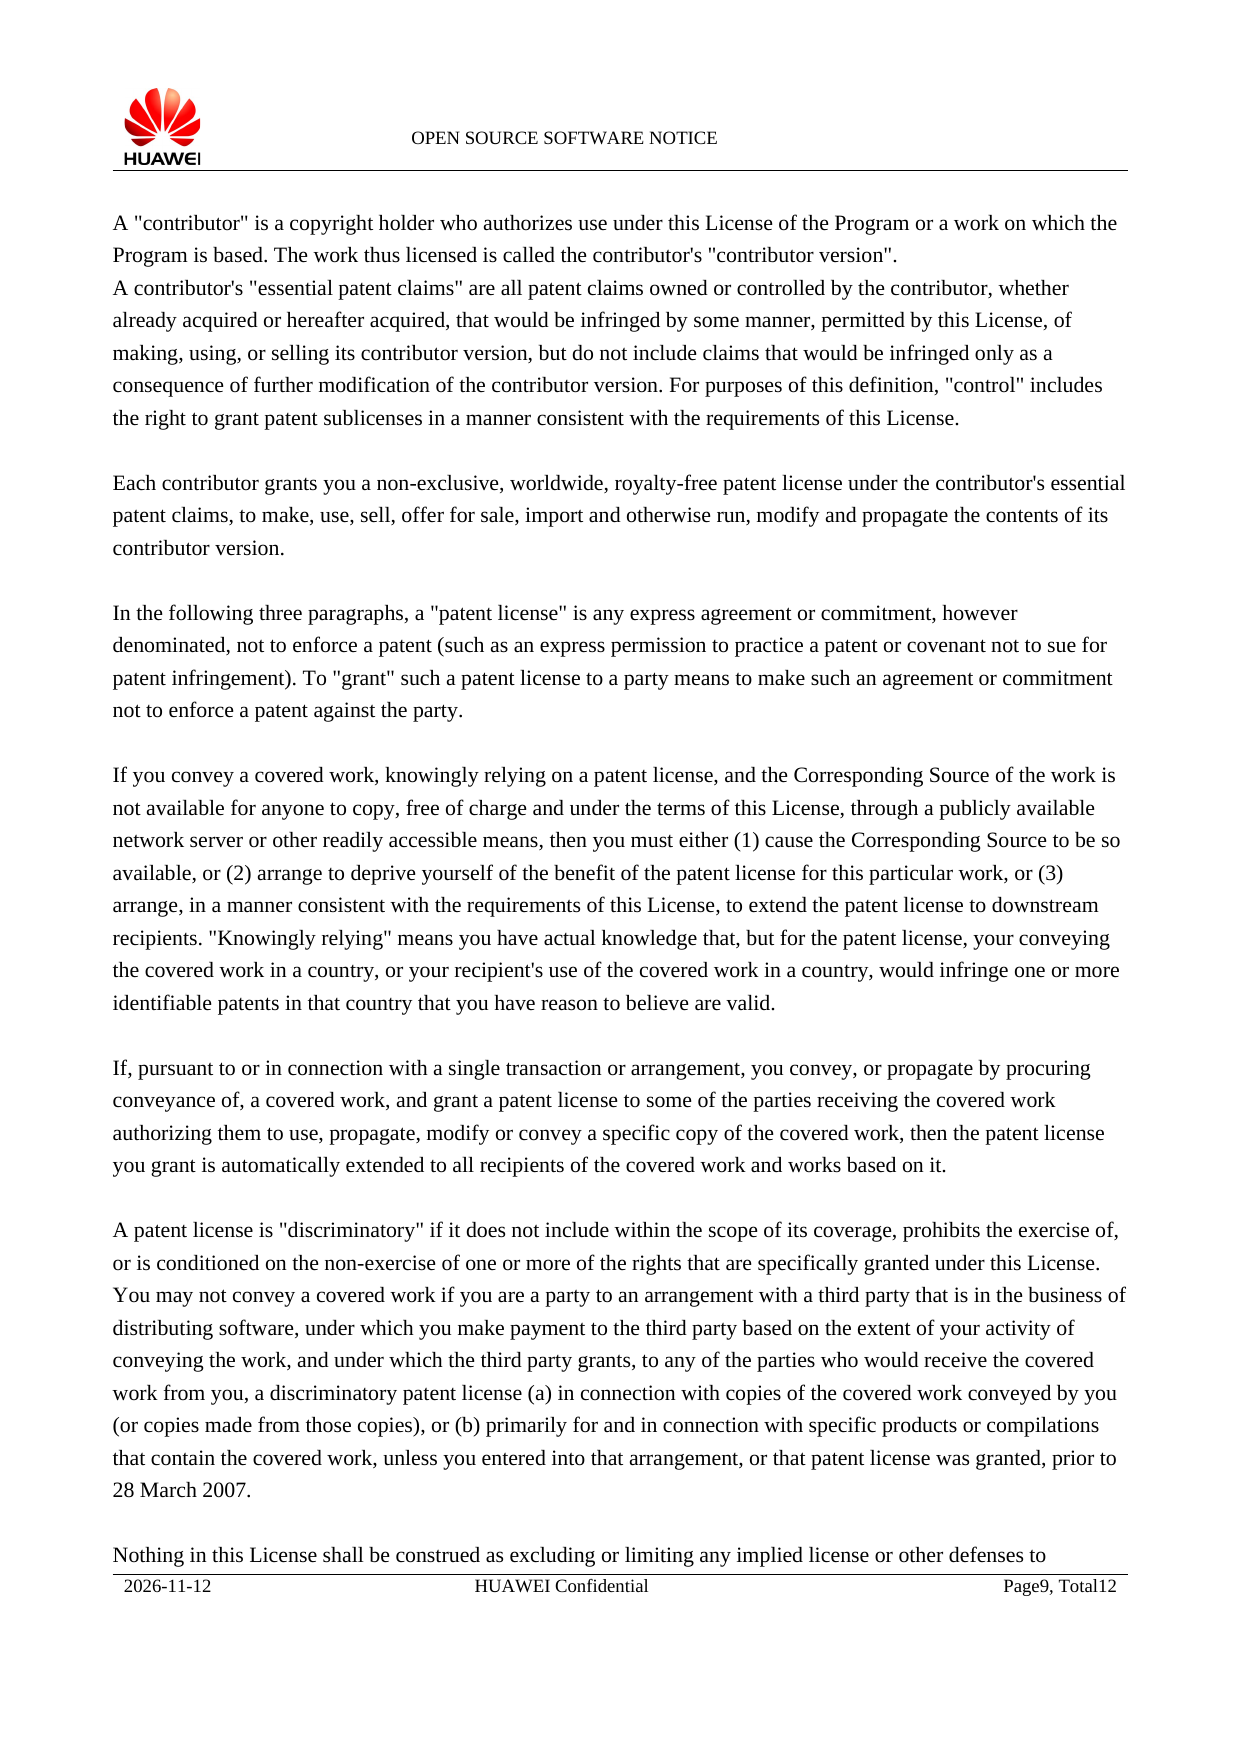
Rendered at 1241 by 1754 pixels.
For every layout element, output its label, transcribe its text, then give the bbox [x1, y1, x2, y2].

picture [124, 88, 201, 165]
